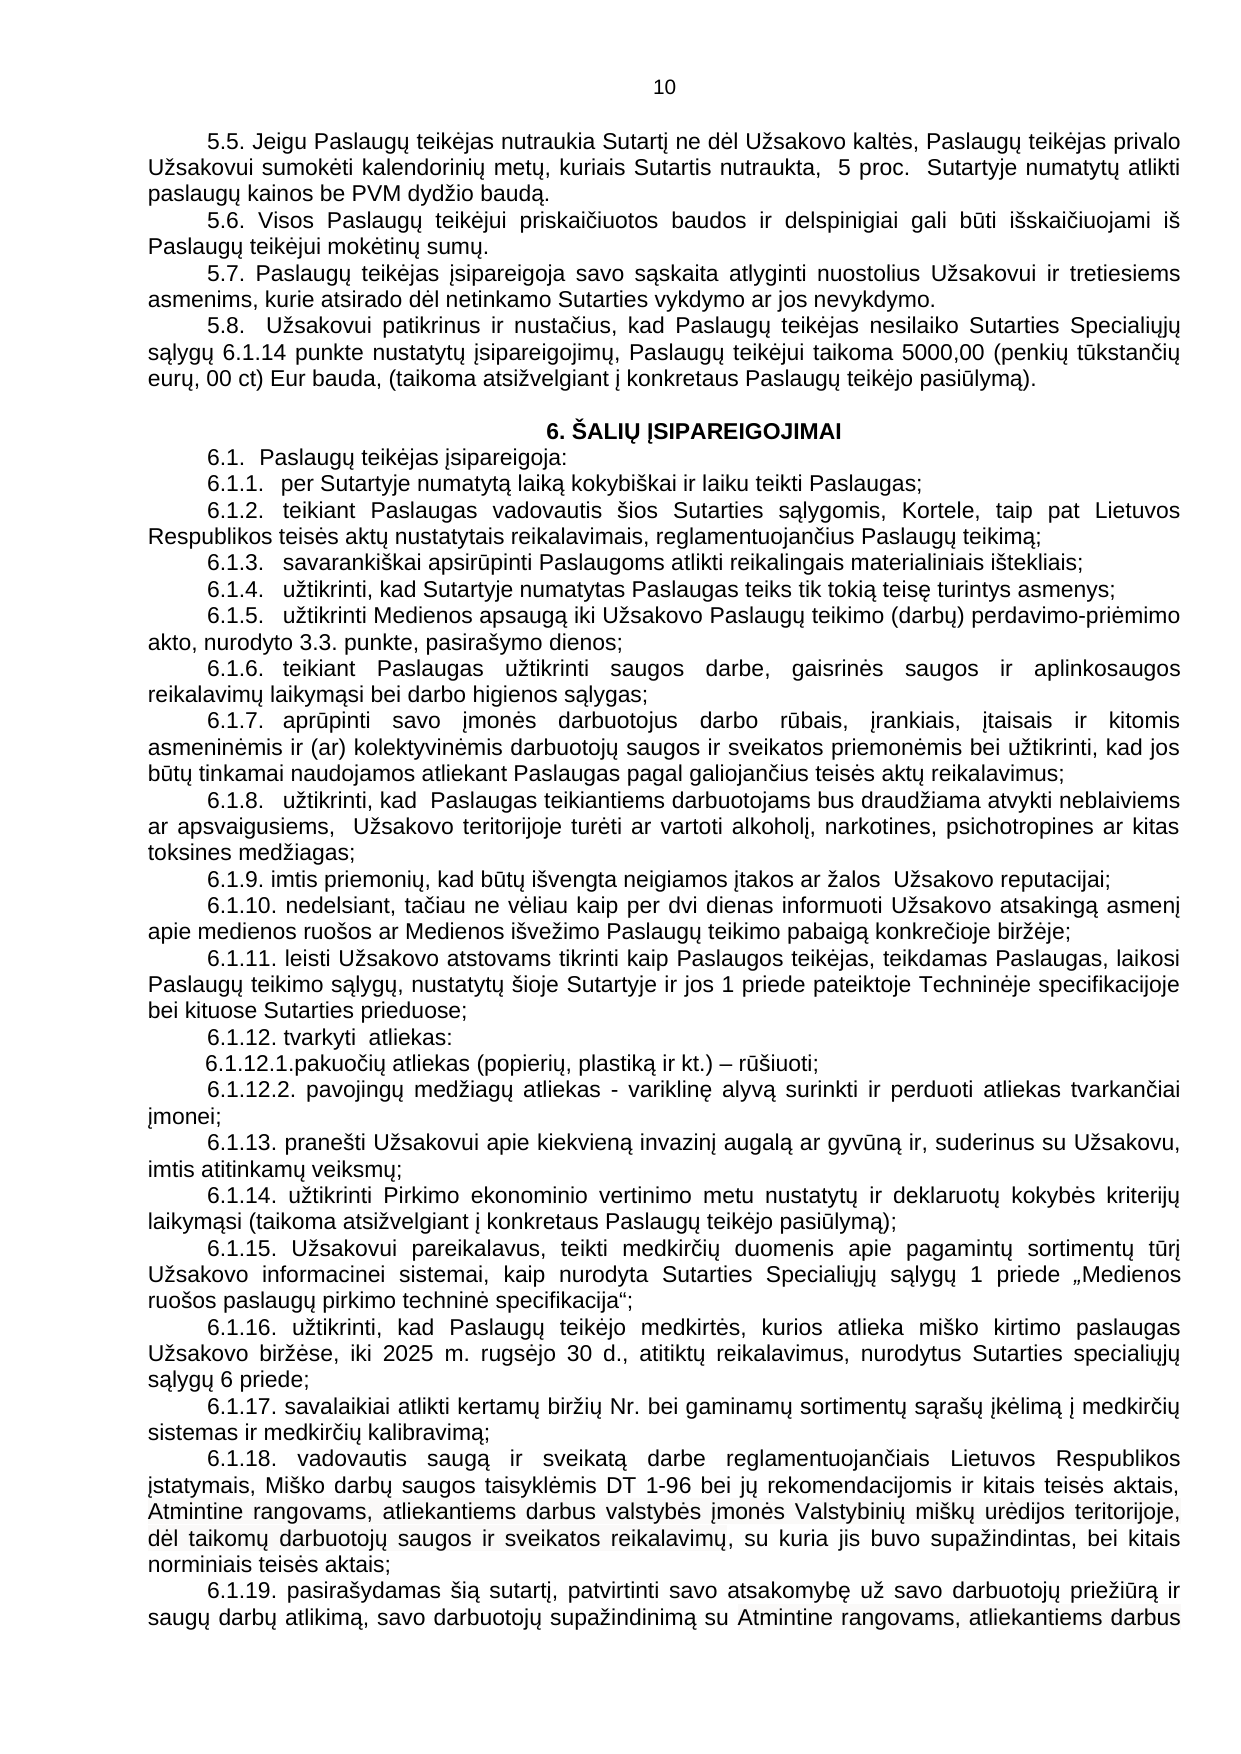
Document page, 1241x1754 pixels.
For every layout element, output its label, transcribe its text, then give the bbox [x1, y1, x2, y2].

subtitle 6.1.12.2. pavojingų medžiagų atliekas - variklinę alyvą surinkti ir perduoti atliekas tvarkančiai įmonei; [148, 1076, 1181, 1129]
text 6.1.17. savalaikiai atlikti kertamų biržių Nr. bei gaminamų sortimentų sąrašų įkėlimą į medkirčių sistemas ir medkirčių kalibravimą; [148, 1393, 1181, 1445]
text 6.1.15. Užsakovui pareikalavus, teikti medkirčių duomenis apie pagamintų sortimentų tūrį Užsakovo informacinei sistemai, kaip nurodyta Sutarties Specialiųjų sąlygų 1 priede „Medienos ruošos paslaugų pirkimo techninė specifikacija“; [148, 1234, 1181, 1314]
subtitle aprūpinti savo įmonės darbuotojus darbo rūbais, įrankiais, įtaisais ir kitomis asmeninėmis ir (ar) kolektyvinėmis darbuotojų saugos ir sveikatos priemonėmis bei užtikrinti, kad jos būtų tinkamai naudojamos atliekant Paslaugas pagal galiojančius teisės aktų reikalavimus; [148, 707, 1181, 787]
text 6.1.18. vadovautis saugą ir sveikatą darbe reglamentuojančiais Lietuvos Respublikos įstatymais, Miško darbų saugos taisyklėmis DT 1-96 bei jų rekomendacijomis ir kitais teisės aktais, Atmintine rangovams, atliekantiems darbus valstybės įmonės Valstybinių miškų urėdijos teritorijoje, dėl taikomų darbuotojų saugos ir sveikatos reikalavimų, su kuria jis buvo supažindintas, bei kitais norminiais teisės aktais; [148, 1445, 1181, 1498]
subtitle teikiant Paslaugas vadovautis šios Sutarties sąlygomis, Kortele, taip pat Lietuvos Respublikos teisės aktų nustatytais reikalavimais, reglamentuojančius Paslaugų teikimą; [148, 497, 1181, 549]
list užtikrinti, kad Paslaugas teikiantiems darbuotojams bus draudžiama atvykti neblaiviems ar apsvaigusiems, Užsakovo teritorijoje turėti ar vartoti alkoholį, narkotines, psichotropines ar kitas toksines medžiagas; [148, 787, 1181, 866]
text 5.8. Užsakovui patikrinus ir nustačius, kad Paslaugų teikėjas nesilaiko Sutarties Specialiųjų sąlygų 6.1.14 punkte nustatytų įsipareigojimų, Paslaugų teikėjui taikoma 5000,00 (penkių tūkstančių eurų, 00 ct) Eur bauda, (taikoma atsižvelgiant į konkretaus Paslaugų teikėjo pasiūlymą). [148, 312, 1181, 391]
text 6.1.9. imtis priemonių, kad būtų išvengta neigiamos įtakos ar žalos Užsakovo reputacijai; [148, 866, 1181, 892]
subtitle užtikrinti Medienos apsaugą iki Užsakovo Paslaugų teikimo (darbų) perdavimo-priėmimo akto, nurodyto 3.3. punkte, pasirašymo dienos; [148, 602, 1181, 655]
subtitle 6.1.10. nedelsiant, tačiau ne vėliau kaip per dvi dienas informuoti Užsakovo atsakingą asmenį apie medienos ruošos ar Medienos išvežimo Paslaugų teikimo pabaigą konkrečioje biržėje; [148, 892, 1181, 945]
subtitle užtikrinti, kad Sutartyje numatytas Paslaugas teiks tik tokią teisę turintys asmenys; [148, 576, 1181, 602]
subtitle 6.1.11. leisti Užsakovo atstovams tikrinti kaip Paslaugos teikėjas, teikdamas Paslaugas, laikosi Paslaugų teikimo sąlygų, nustatytų šioje Sutartyje ir jos 1 priede pateiktoje Techninėje specifikacijoje bei kituose Sutarties prieduose; [148, 945, 1181, 1024]
subtitle 6.1.12. tvarkyti atliekas: [207, 1024, 1181, 1050]
subtitle savarankiškai apsirūpinti Paslaugoms atlikti reikalingais materialiniais ištekliais; [148, 549, 1181, 576]
text 6.1.14. užtikrinti Pirkimo ekonominio vertinimo metu nustatytų ir deklaruotų kokybės kriterijų laikymąsi (taikoma atsižvelgiant į konkretaus Paslaugų teikėjo pasiūlymą); [148, 1182, 1181, 1234]
subtitle 6.1.13. pranešti Užsakovui apie kiekvieną invazinį augalą ar gyvūną ir, suderinus su Užsakovu, imtis atitinkamų veiksmų; [148, 1129, 1181, 1182]
subtitle teikiant Paslaugas užtikrinti saugos darbe, gaisrinės saugos ir aplinkosaugos reikalavimų laikymąsi bei darbo higienos sąlygas; [148, 655, 1181, 707]
text 5.5. Jeigu Paslaugų teikėjas nutraukia Sutartį ne dėl Užsakovo kaltės, Paslaugų teikėjas privalo Užsakovui sumokėti kalendorinių metų, kuriais Sutartis nutraukta, 5 proc. Sutartyje numatytų atlikti paslaugų kainos be PVM dydžio baudą. [148, 128, 1181, 207]
text 6.1.18. vadovautis saugą ir sveikatą darbe reglamentuojančiais Lietuvos Respublikos įstatymais, Miško darbų saugos taisyklėmis DT 1-96 bei jų rekomendacijomis ir kitais teisės aktais, Atmintine rangovams, atliekantiems darbus valstybės įmonės Valstybinių miškų urėdijos teritorijoje, dėl taikomų darbuotojų saugos ir sveikatos reikalavimų, su kuria jis buvo supažindintas, bei kitais norminiais teisės aktais; [148, 1524, 1181, 1577]
text 6. ŠALIŲ ĮSIPAREIGOJIMAI [148, 418, 1181, 444]
text 6.1.16. užtikrinti, kad Paslaugų teikėjo medkirtės, kurios atlieka miško kirtimo paslaugas Užsakovo biržėse, iki 2025 m. rugsėjo 30 d., atitiktų reikalavimus, nurodytus Sutarties specialiųjų sąlygų 6 priede; [148, 1314, 1181, 1393]
subtitle per Sutartyje numatytą laiką kokybiškai ir laiku teikti Paslaugas; [207, 470, 1181, 497]
subtitle Paslaugų teikėjas įsipareigoja: [207, 444, 1181, 470]
text 5.6. Visos Paslaugų teikėjui priskaičiuotos baudos ir delspinigiai gali būti išskaičiuojami iš Paslaugų teikėjui mokėtinų sumų. [148, 207, 1181, 259]
text 5.7. Paslaugų teikėjas įsipareigoja savo sąskaita atlyginti nuostolius Užsakovui ir tretiesiems asmenims, kurie atsirado dėl netinkamo Sutarties vykdymo ar jos nevykdymo. [148, 259, 1181, 312]
subtitle 6.1.12.1.pakuočių atliekas (popierių, plastiką ir kt.) – rūšiuoti; [148, 1050, 1181, 1076]
